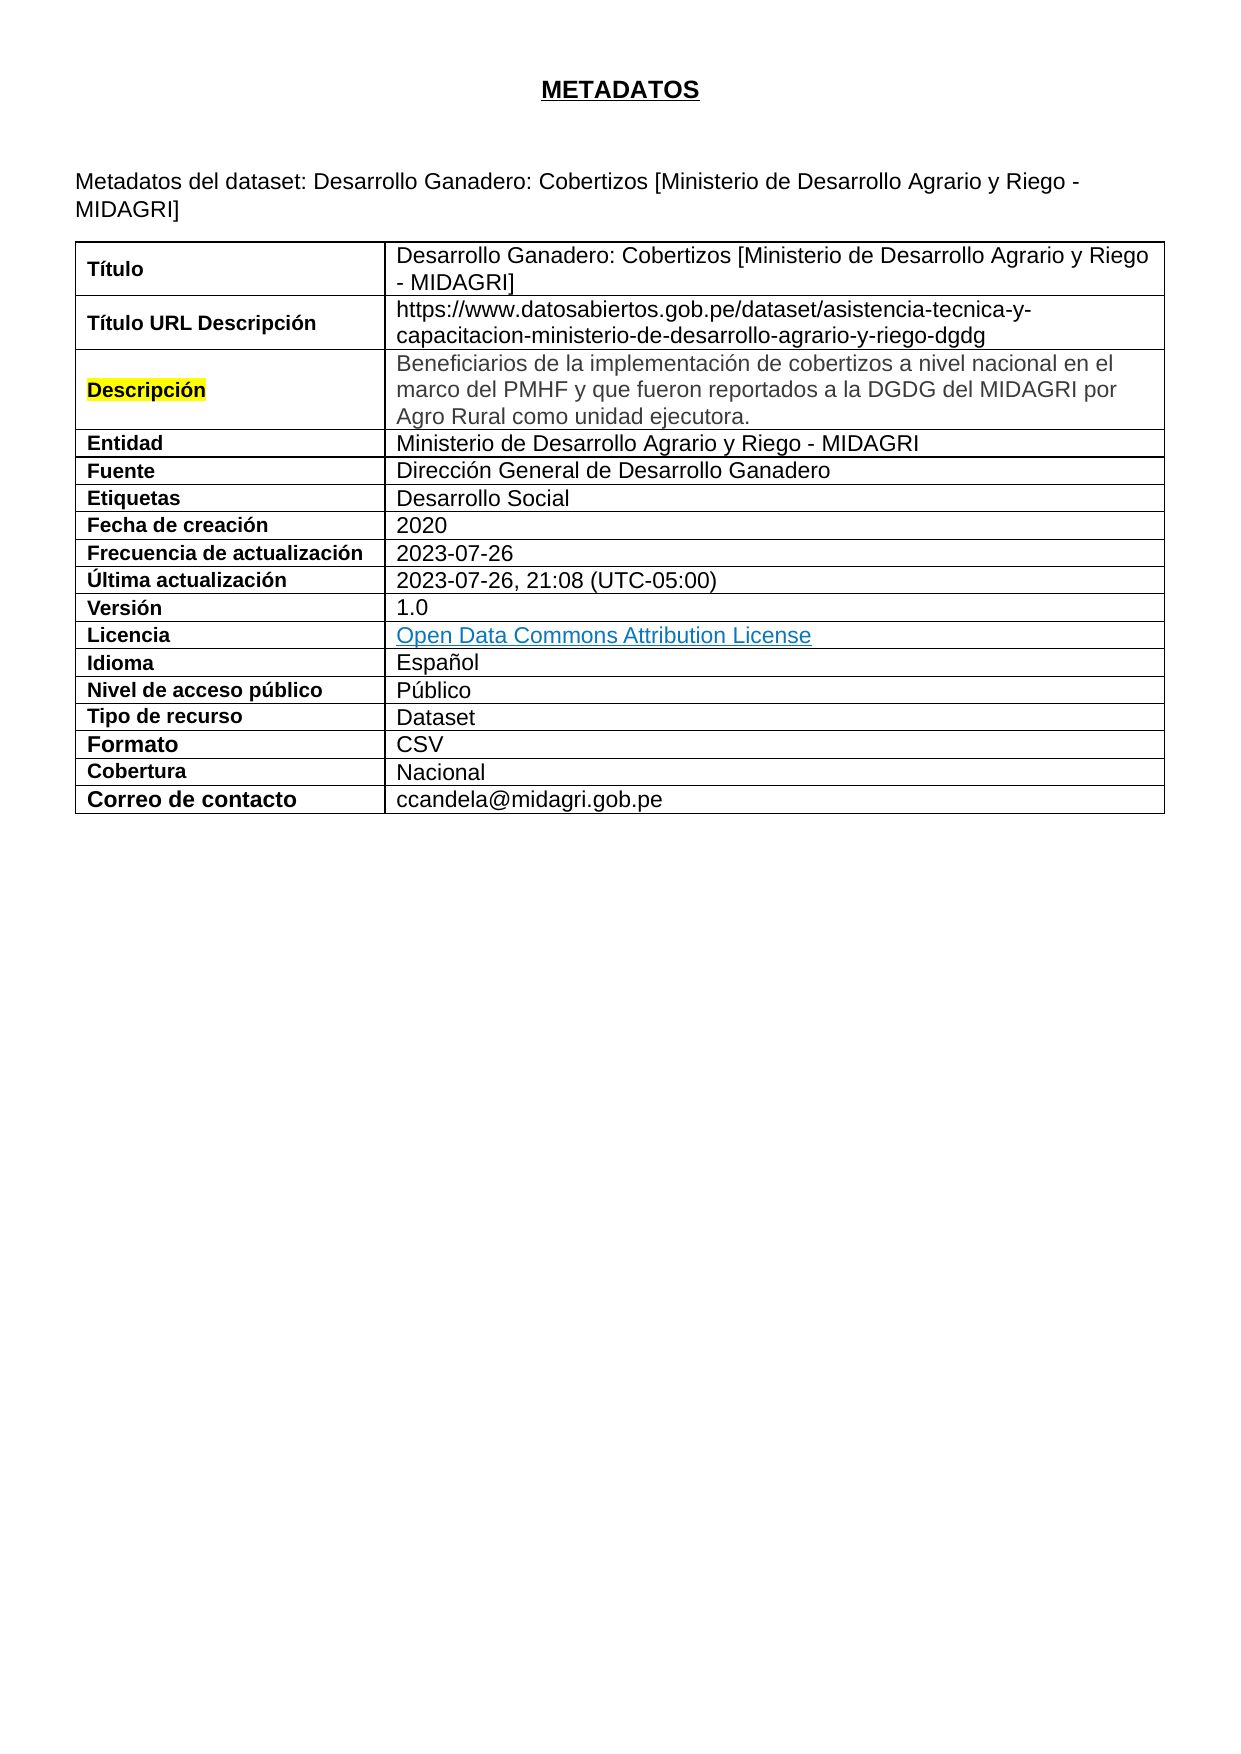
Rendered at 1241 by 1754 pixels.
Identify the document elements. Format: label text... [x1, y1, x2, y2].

table_cell Ministerio de Desarrollo Agrario y Riego - MIDAGRI [386, 430, 1164, 456]
table_cell Correo de contacto [76, 786, 384, 812]
table_cell Título URL Descripción [76, 296, 384, 349]
table_cell Versión [76, 594, 384, 621]
table_cell Fuente [76, 458, 384, 484]
table_cell Español [386, 649, 1164, 676]
text Metadatos del dataset: Desarrollo Ganadero: Cobertizos [Ministerio de Desarrollo Agrario y Riego - MIDAGRI] [75, 168, 1165, 223]
table_cell Dirección General de Desarrollo Ganadero [386, 458, 1164, 484]
table_cell 2023-07-26, 21:08 (UTC-05:00) [386, 567, 1164, 593]
table_cell Desarrollo Social [386, 485, 1164, 511]
table_cell Última actualización [76, 567, 384, 593]
table_cell 2023-07-26 [386, 540, 1164, 566]
table_cell Público [386, 677, 1164, 703]
table_cell Formato [76, 731, 384, 758]
table_header Título [76, 243, 384, 295]
table_cell ccandela@midagri.gob.pe [386, 786, 1164, 812]
table_cell Frecuencia de actualización [76, 540, 384, 566]
table_cell Beneficiarios de la implementación de cobertizos a nivel nacional en el marco del PMHF y que fueron reportados a la DGDG del MIDAGRI por Agro Rural como unidad ejecutora. [386, 350, 1164, 429]
table_cell 1.0 [386, 594, 1164, 621]
table_cell Open Data Commons Attribution License [386, 622, 1164, 648]
table_cell Tipo de recurso [76, 704, 384, 730]
table_cell Fecha de creación [76, 512, 384, 538]
table_header Desarrollo Ganadero: Cobertizos [Ministerio de Desarrollo Agrario y Riego - MIDAGRI] [386, 243, 1164, 295]
table_cell 2020 [386, 512, 1164, 538]
table_cell Descripción [76, 350, 384, 429]
table_cell CSV [386, 731, 1164, 758]
table_cell Etiquetas [76, 485, 384, 511]
table_cell https://www.datosabiertos.gob.pe/dataset/asistencia-tecnica-y-capacitacion-ministerio-de-desarrollo-agrario-y-riego-dgdg [386, 296, 1164, 349]
table_cell Licencia [76, 622, 384, 648]
text METADATOS [75, 75, 1165, 104]
table_cell Entidad [76, 430, 384, 456]
table_cell Idioma [76, 649, 384, 676]
table_cell Nivel de acceso público [76, 677, 384, 703]
table_cell Dataset [386, 704, 1164, 730]
table_cell Cobertura [76, 759, 384, 785]
table_cell Nacional [386, 759, 1164, 785]
